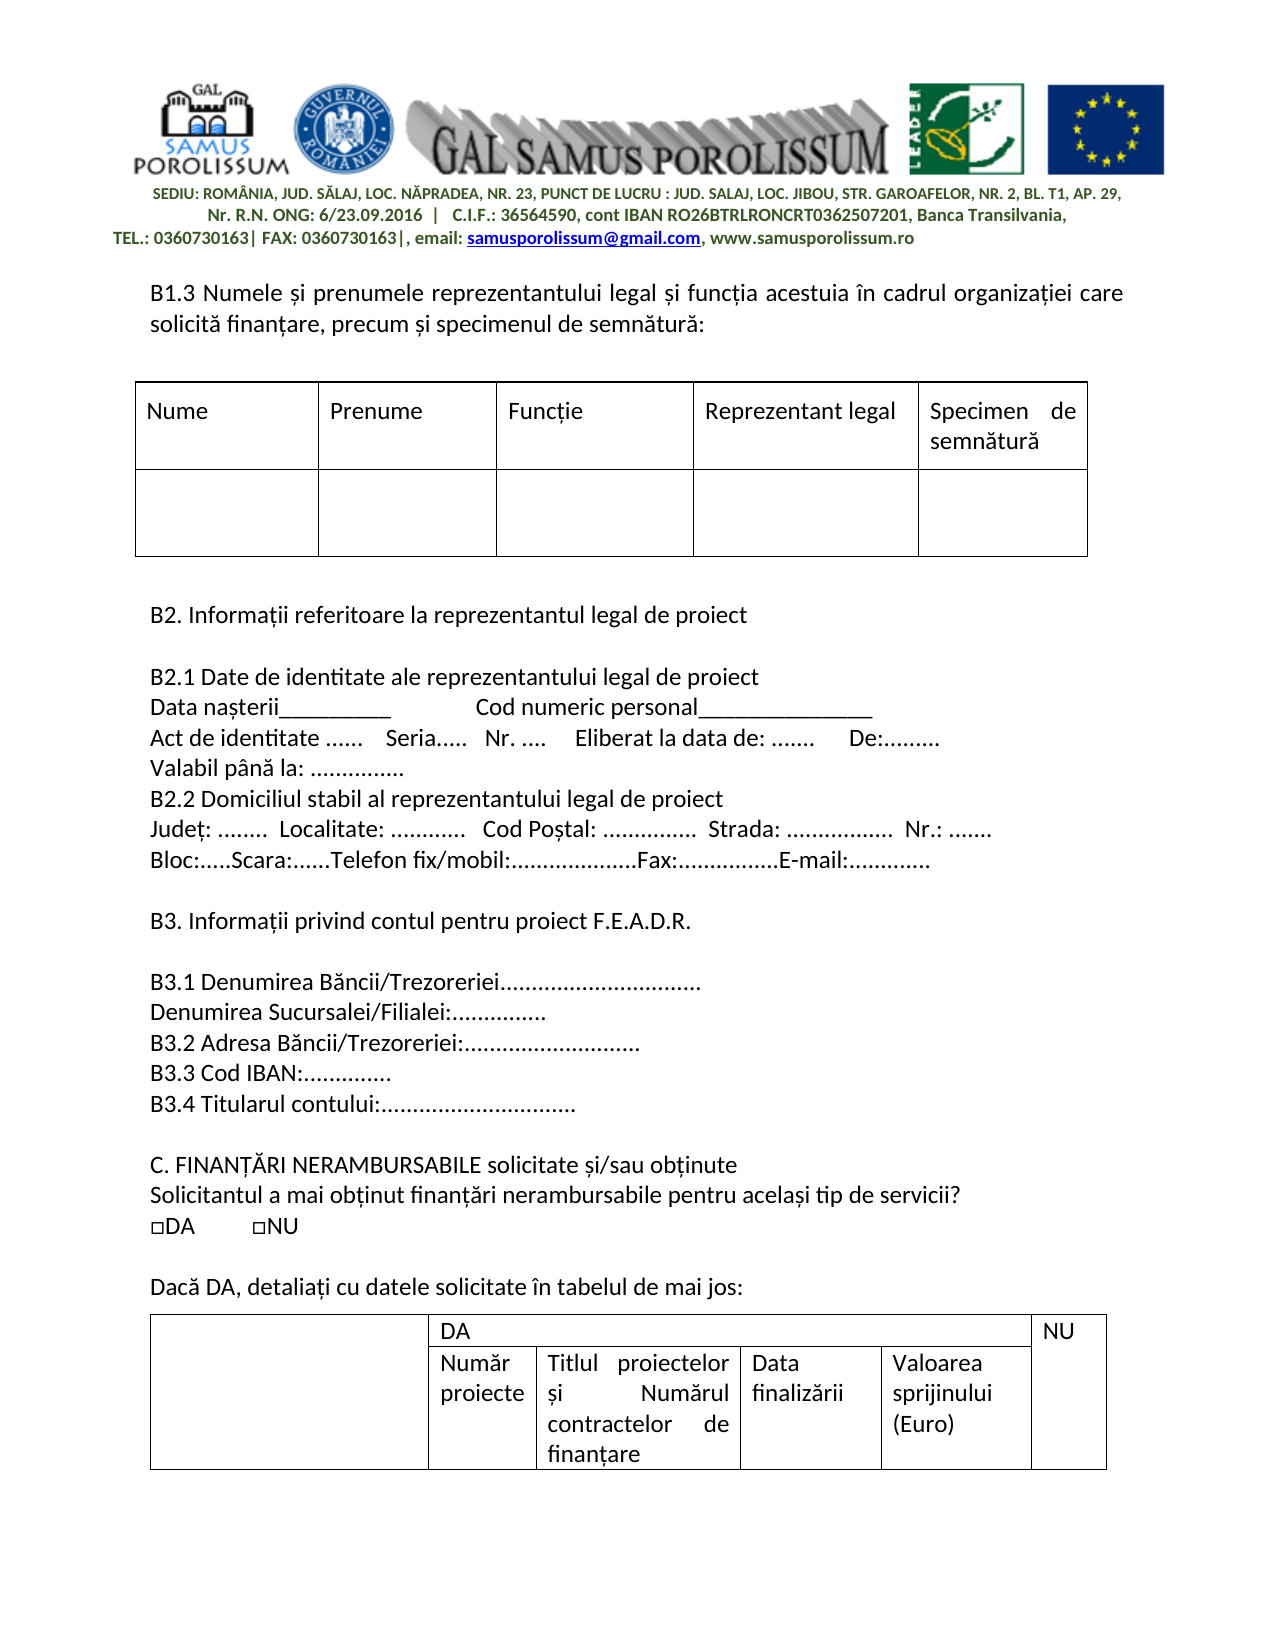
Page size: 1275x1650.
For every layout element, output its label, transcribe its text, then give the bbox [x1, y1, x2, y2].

table_cell [319, 470, 496, 556]
text B2. Informații referitoare la reprezentantul legal de proiect [150, 599, 1125, 630]
table_cell [919, 470, 1087, 556]
table_header [151, 1315, 428, 1469]
text B2.1 Date de identitate ale reprezentantului legal de proiect [150, 661, 1125, 691]
text B3.4 Titularul contului:............................... [150, 1088, 1125, 1118]
table_cell Titlul proiectelor și Numărul contractelor de finanțare [537, 1347, 740, 1469]
text Data nașterii_________ Cod numeric personal______________ [150, 691, 1125, 722]
text B3.3 Cod IBAN:.............. [150, 1057, 1125, 1088]
table_cell [497, 470, 693, 556]
table_cell [694, 470, 918, 556]
table_header Funcție [497, 383, 693, 468]
text □DA □NU [150, 1210, 1125, 1241]
text Dacă DA, detaliați cu datele solicitate în tabelul de mai jos: [150, 1271, 1125, 1302]
table_cell Număr proiecte [429, 1347, 536, 1469]
text Solicitantul a mai obținut finanțări nerambursabile pentru același tip de servicii? [150, 1179, 1125, 1210]
text Bloc:.....Scara:......Telefon fix/mobil:....................Fax:................E-mail:............. [150, 844, 1125, 874]
table_header Reprezentant legal [694, 383, 918, 468]
table_header Prenume [319, 383, 496, 468]
table_cell Data finalizării [741, 1347, 881, 1469]
text B1.3 Numele și prenumele reprezentantului legal și funcția acestuia în cadrul organizației care solicită finanțare, precum și specimenul de semnătură: [150, 277, 1125, 338]
text B3. Informații privind contul pentru proiect F.E.A.D.R. [150, 905, 1125, 935]
table_header Specimen de semnătură [919, 383, 1087, 468]
text Județ: ........ Localitate: ............ Cod Poștal: ............... Strada: ................. Nr.: ....... [150, 813, 1125, 844]
text B3.2 Adresa Băncii/Trezoreriei:............................ [150, 1027, 1125, 1057]
text Valabil până la: ............... [150, 752, 1125, 783]
table_cell Valoarea sprijinului (Euro) [882, 1347, 1031, 1469]
text Act de identitate ...... Seria..... Nr. .... Eliberat la data de: ....... De:......... [150, 722, 1125, 752]
table_header Nume [136, 383, 318, 468]
table_header DA [429, 1315, 1031, 1346]
text Denumirea Sucursalei/Filialei:............... [150, 996, 1125, 1027]
text B3.1 Denumirea Băncii/Trezoreriei................................ [150, 966, 1125, 996]
text B2.2 Domiciliul stabil al reprezentantului legal de proiect [150, 783, 1125, 813]
table_header NU [1032, 1315, 1106, 1469]
picture [112, 73, 1174, 184]
text C. FINANȚĂRI NERAMBURSABILE solicitate și/sau obținute [150, 1149, 1125, 1179]
table_cell [136, 470, 318, 556]
